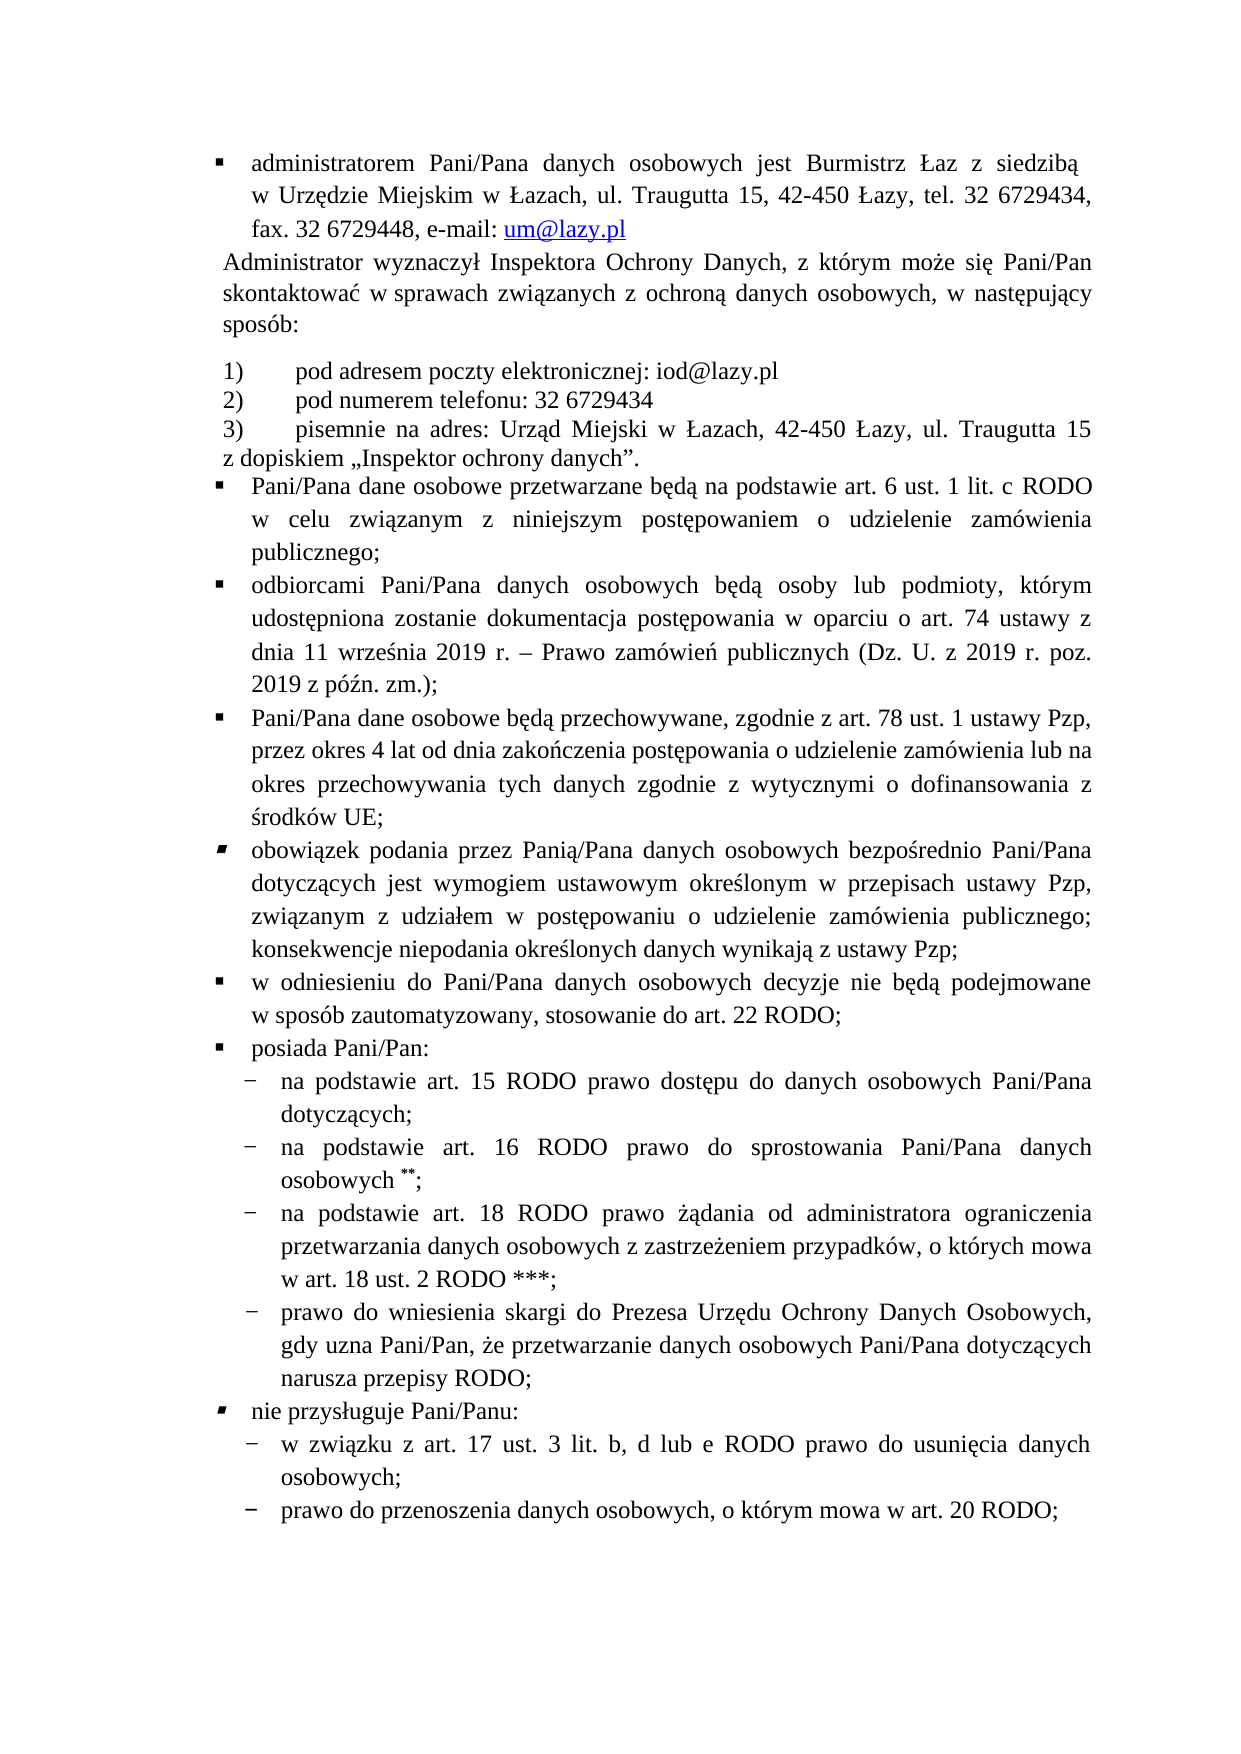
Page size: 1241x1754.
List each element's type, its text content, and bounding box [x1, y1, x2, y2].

list 2) pod numerem telefonu: 32 6729434 [223, 385, 1093, 414]
list nie przysługuje Pani/Panu: [213, 1396, 1093, 1425]
list prawo do wniesienia skargi do Prezesa Urzędu Ochrony Danych Osobowych, gdy uzna Pani/Pan, że przetwarzanie danych osobowych Pani/Pana dotyczących narusza przepisy RODO; [243, 1297, 1093, 1392]
text Administrator wyznaczył Inspektora Ochrony Danych, z którym może się Pani/Pan skontaktować w sprawach związanych z ochroną danych osobowych, w następujący sposób: [223, 247, 1093, 337]
list odbiorcami Pani/Pana danych osobowych będą osoby lub podmioty, którym udostępniona zostanie dokumentacja postępowania w oparciu o art. 74 ustawy z dnia 11 września 2019 r. – Prawo zamówień publicznych (Dz. U. z 2019 r. poz. 2019 z późn. zm.); [213, 571, 1093, 698]
list 3) pisemnie na adres: Urząd Miejski w Łazach, 42-450 Łazy, ul. Traugutta 15 z dopiskiem „Inspektor ochrony danych”. [223, 414, 1093, 471]
list w związku z art. 17 ust. 3 lit. b, d lub e RODO prawo do usunięcia danych osobowych; [243, 1429, 1093, 1491]
list na podstawie art. 18 RODO prawo żądania od administratora ograniczenia przetwarzania danych osobowych z zastrzeżeniem przypadków, o których mowa w art. 18 ust. 2 RODO ***; [243, 1198, 1093, 1293]
list obowiązek podania przez Panią/Pana danych osobowych bezpośrednio Pani/Pana dotyczących jest wymogiem ustawowym określonym w przepisach ustawy Pzp, związanym z udziałem w postępowaniu o udzielenie zamówienia publicznego; konsekwencje niepodania określonych danych wynikają z ustawy Pzp; [213, 835, 1093, 962]
list Pani/Pana dane osobowe będą przechowywane, zgodnie z art. 78 ust. 1 ustawy Pzp, przez okres 4 lat od dnia zakończenia postępowania o udzielenie zamówienia lub na okres przechowywania tych danych zgodnie z wytycznymi o dofinansowania z środków UE; [213, 703, 1093, 830]
list administratorem Pani/Pana danych osobowych jest Burmistrz Łaz z siedzibą w Urzędzie Miejskim w Łazach, ul. Traugutta 15, 42-450 Łazy, tel. 32 6729434, fax. 32 6729448, e-mail: um@lazy.pl [213, 148, 1093, 242]
list w odniesieniu do Pani/Pana danych osobowych decyzje nie będą podejmowane w sposób zautomatyzowany, stosowanie do art. 22 RODO; [213, 967, 1093, 1028]
list 1) pod adresem poczty elektronicznej: iod@lazy.pl [223, 356, 1093, 385]
list na podstawie art. 15 RODO prawo dostępu do danych osobowych Pani/Pana dotyczących; [243, 1066, 1093, 1128]
list prawo do przenoszenia danych osobowych, o którym mowa w art. 20 RODO; [243, 1495, 1093, 1524]
list posiada Pani/Pan: [213, 1033, 1093, 1062]
list na podstawie art. 16 RODO prawo do sprostowania Pani/Pana danych osobowych **; [243, 1132, 1093, 1194]
list Pani/Pana dane osobowe przetwarzane będą na podstawie art. 6 ust. 1 lit. c RODO w celu związanym z niniejszym postępowaniem o udzielenie zamówienia publicznego; [213, 471, 1093, 566]
